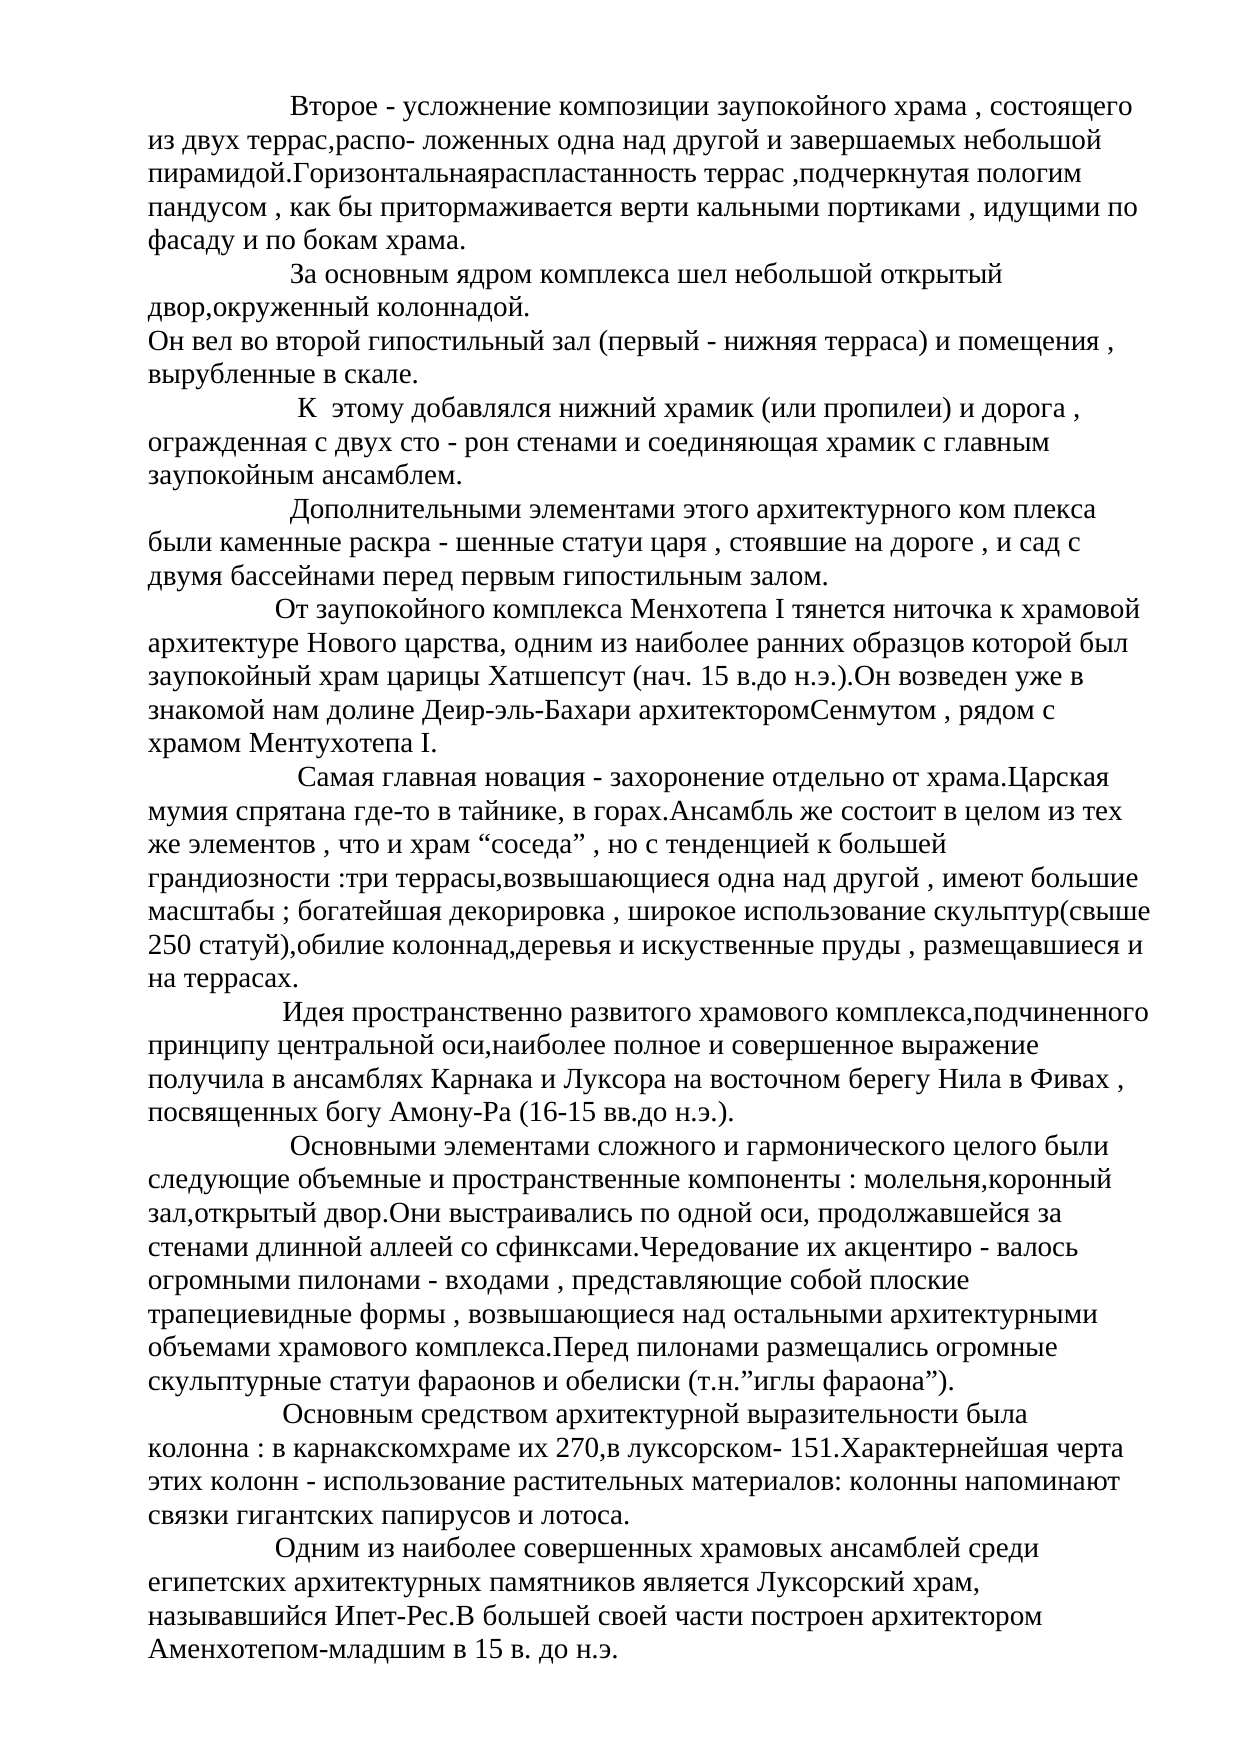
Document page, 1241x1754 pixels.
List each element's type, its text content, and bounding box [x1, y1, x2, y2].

text Основным средством архитектурной выразительности была колонна : в карнакскомхраме их 270,в луксорском- 151.Характернейшая черта этих колонн - использование растительных материалов: колонны напоминают связки гигантских папирусов и лотоса. [148, 1397, 1152, 1531]
text Самая главная новация - захоронение отдельно от храма.Царская мумия спрятана где-то в тайнике, в горах.Ансамбль же состоит в целом из тех же элементов , что и храм “соседа” , но с тенденцией к большей грандиозности :три террасы,возвышающиеся одна над другой , имеют большие масштабы ; богатейшая декорировка , широкое использование скульптур(свыше 250 статуй),обилие колоннад,деревья и искуственные пруды , размещавшиеся и на террасах. [148, 759, 1152, 994]
text Одним из наиболее совершенных храмовых ансамблей среди египетских архитектурных памятников является Луксорский храм, называвшийся Ипет-Рес.В большей своей части построен архитектором Аменхотепом-младшим в 15 в. до н.э. [148, 1531, 1152, 1665]
text Основными элементами сложного и гармонического целого были следующие объемные и пространственные компоненты : молельня,коронный зал,открытый двор.Они выстраивались по одной оси, продолжавшейся за стенами длинной аллеей со сфинксами.Чередование их акцентиро - валось огромными пилонами - входами , представляющие собой плоские трапециевидные формы , возвышающиеся над остальными архитектурными объемами храмового комплекса.Перед пилонами размещались огромные скульптурные статуи фараонов и обелиски (т.н.”иглы фараона”). [148, 1128, 1152, 1397]
text Идея пространственно развитого храмового комплекса,подчиненного принципу центральной оси,наиболее полное и совершенное выражение получила в ансамблях Карнака и Луксора на восточном берегу Нила в Фивах , посвященных богу Амону-Ра (16-15 вв.до н.э.). [148, 994, 1152, 1128]
text Второе - усложнение композиции заупокойного храма , состоящего из двух террас,распо- ложенных одна над другой и завершаемых небольшой пирамидой.Горизонтальнаяраспластанность террас ,подчеркнутая пологим пандусом , как бы притормаживается верти кальными портиками , идущими по фасаду и по бокам храма. [148, 88, 1152, 256]
text От заупокойного комплекса Менхотепа I тянется ниточка к храмовой архитектуре Нового царства, одним из наиболее ранних образцов которой был заупокойный храм царицы Хатшепсут (нач. 15 в.до н.э.).Он возведен уже в знакомой нам долине Деир-эль-Бахари архитекторомСенмутом , рядом с храмом Ментухотепа I. [148, 592, 1152, 759]
text К этому добавлялся нижний храмик (или пропилеи) и дорога , огражденная с двух сто - рон стенами и соединяющая храмик с главным заупокойным ансамблем. [148, 390, 1152, 491]
text Дополнительными элементами этого архитектурного ком плекса были каменные раскра - шенные статуи царя , стоявшие на дороге , и сад с двумя бассейнами перед первым гипостильным залом. [148, 491, 1152, 592]
text За основным ядром комплекса шел небольшой открытый двор,окруженный колоннадой. [148, 256, 1152, 323]
text Он вел во второй гипостильный зал (первый - нижняя терраса) и помещения , вырубленные в скале. [148, 323, 1152, 390]
